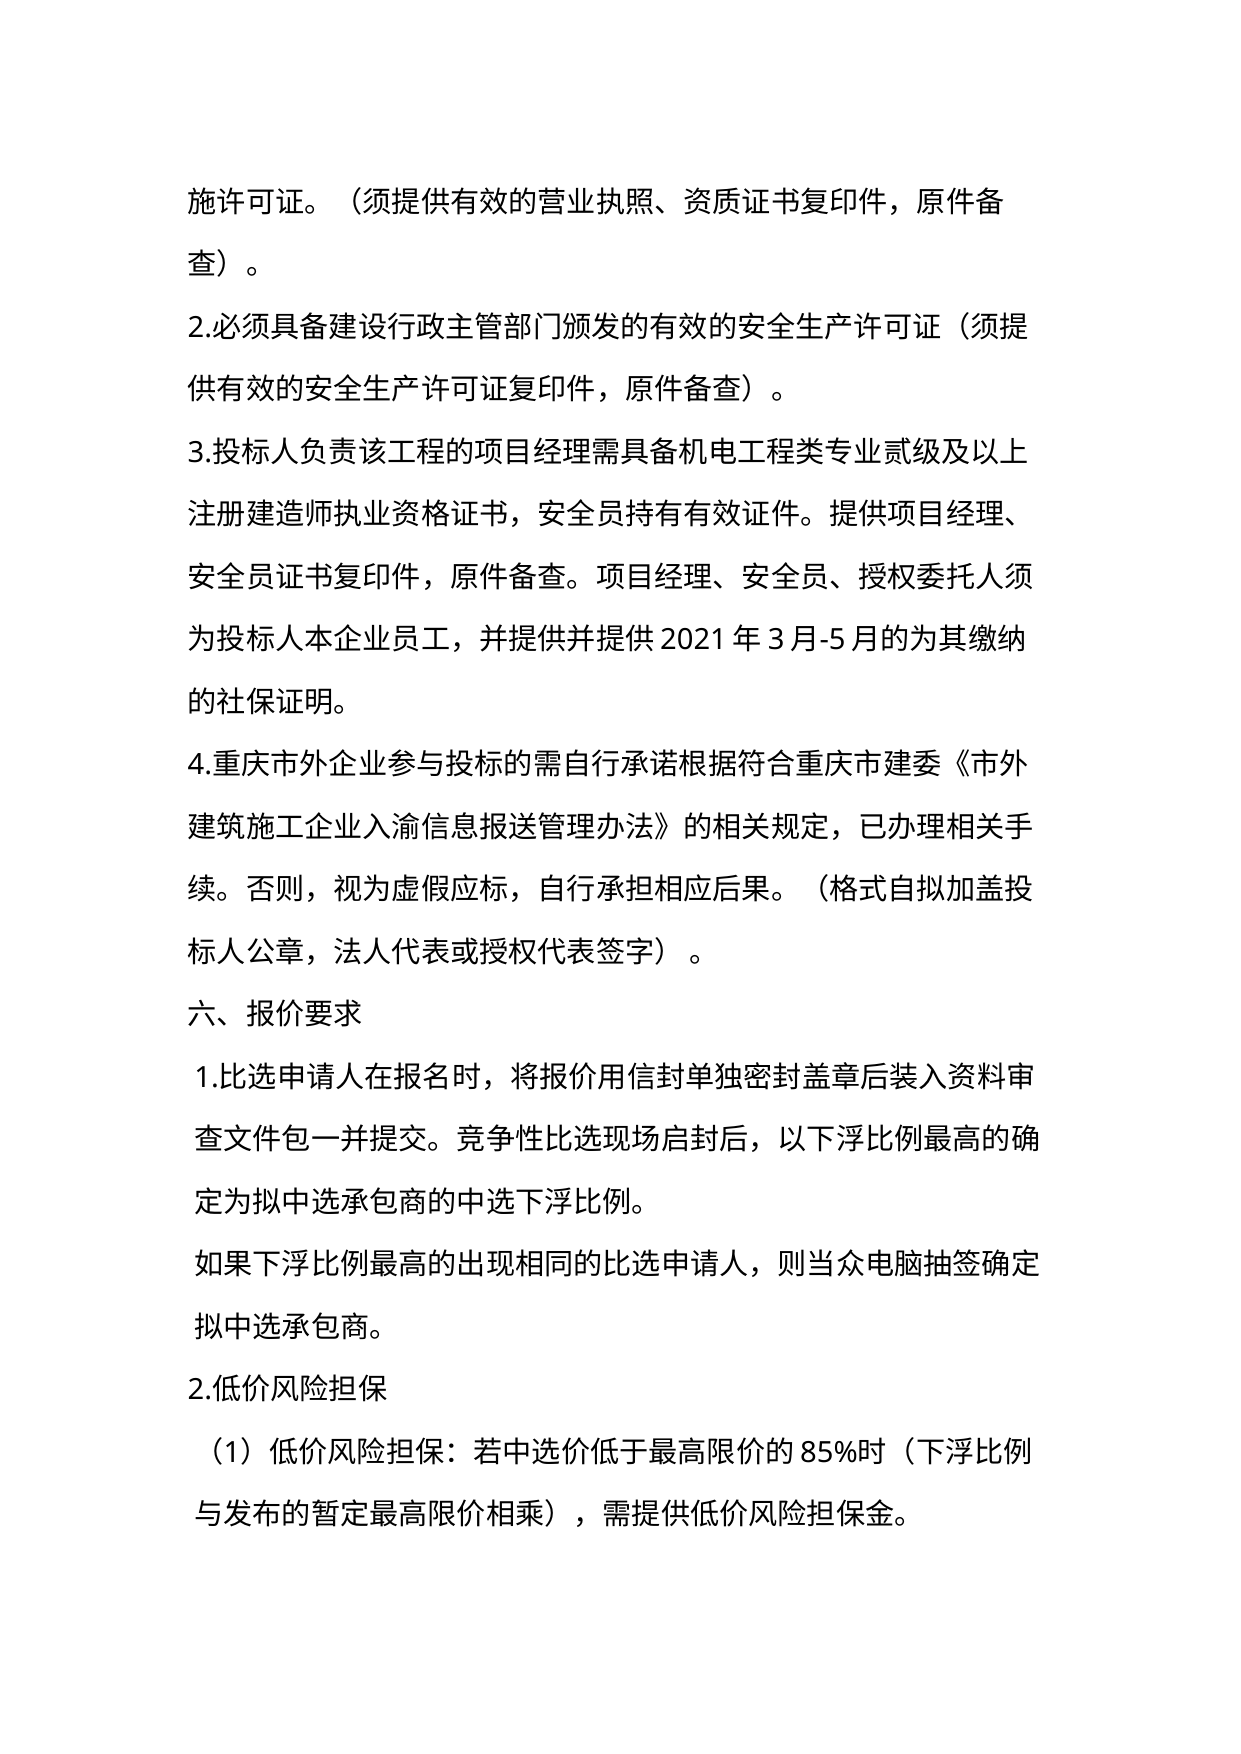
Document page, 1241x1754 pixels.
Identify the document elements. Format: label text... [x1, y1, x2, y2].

text 2.低价风险担保 [187, 1349, 1053, 1412]
text 六、报价要求 [187, 974, 1053, 1037]
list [187, 162, 1053, 974]
text 1.比选申请人在报名时，将报价用信封单独密封盖章后装入资料审查文件包一并提交。竞争性比选现场启封后，以下浮比例最高的确定为拟中选承包商的中选下浮比例。 [194, 1037, 1053, 1224]
text 如果下浮比例最高的出现相同的比选申请人，则当众电脑抽签确定拟中选承包商。 [194, 1224, 1053, 1349]
text （1）低价风险担保：若中选价低于最高限价的85%时（下浮比例与发布的暂定最高限价相乘），需提供低价风险担保金。 [194, 1412, 1053, 1537]
